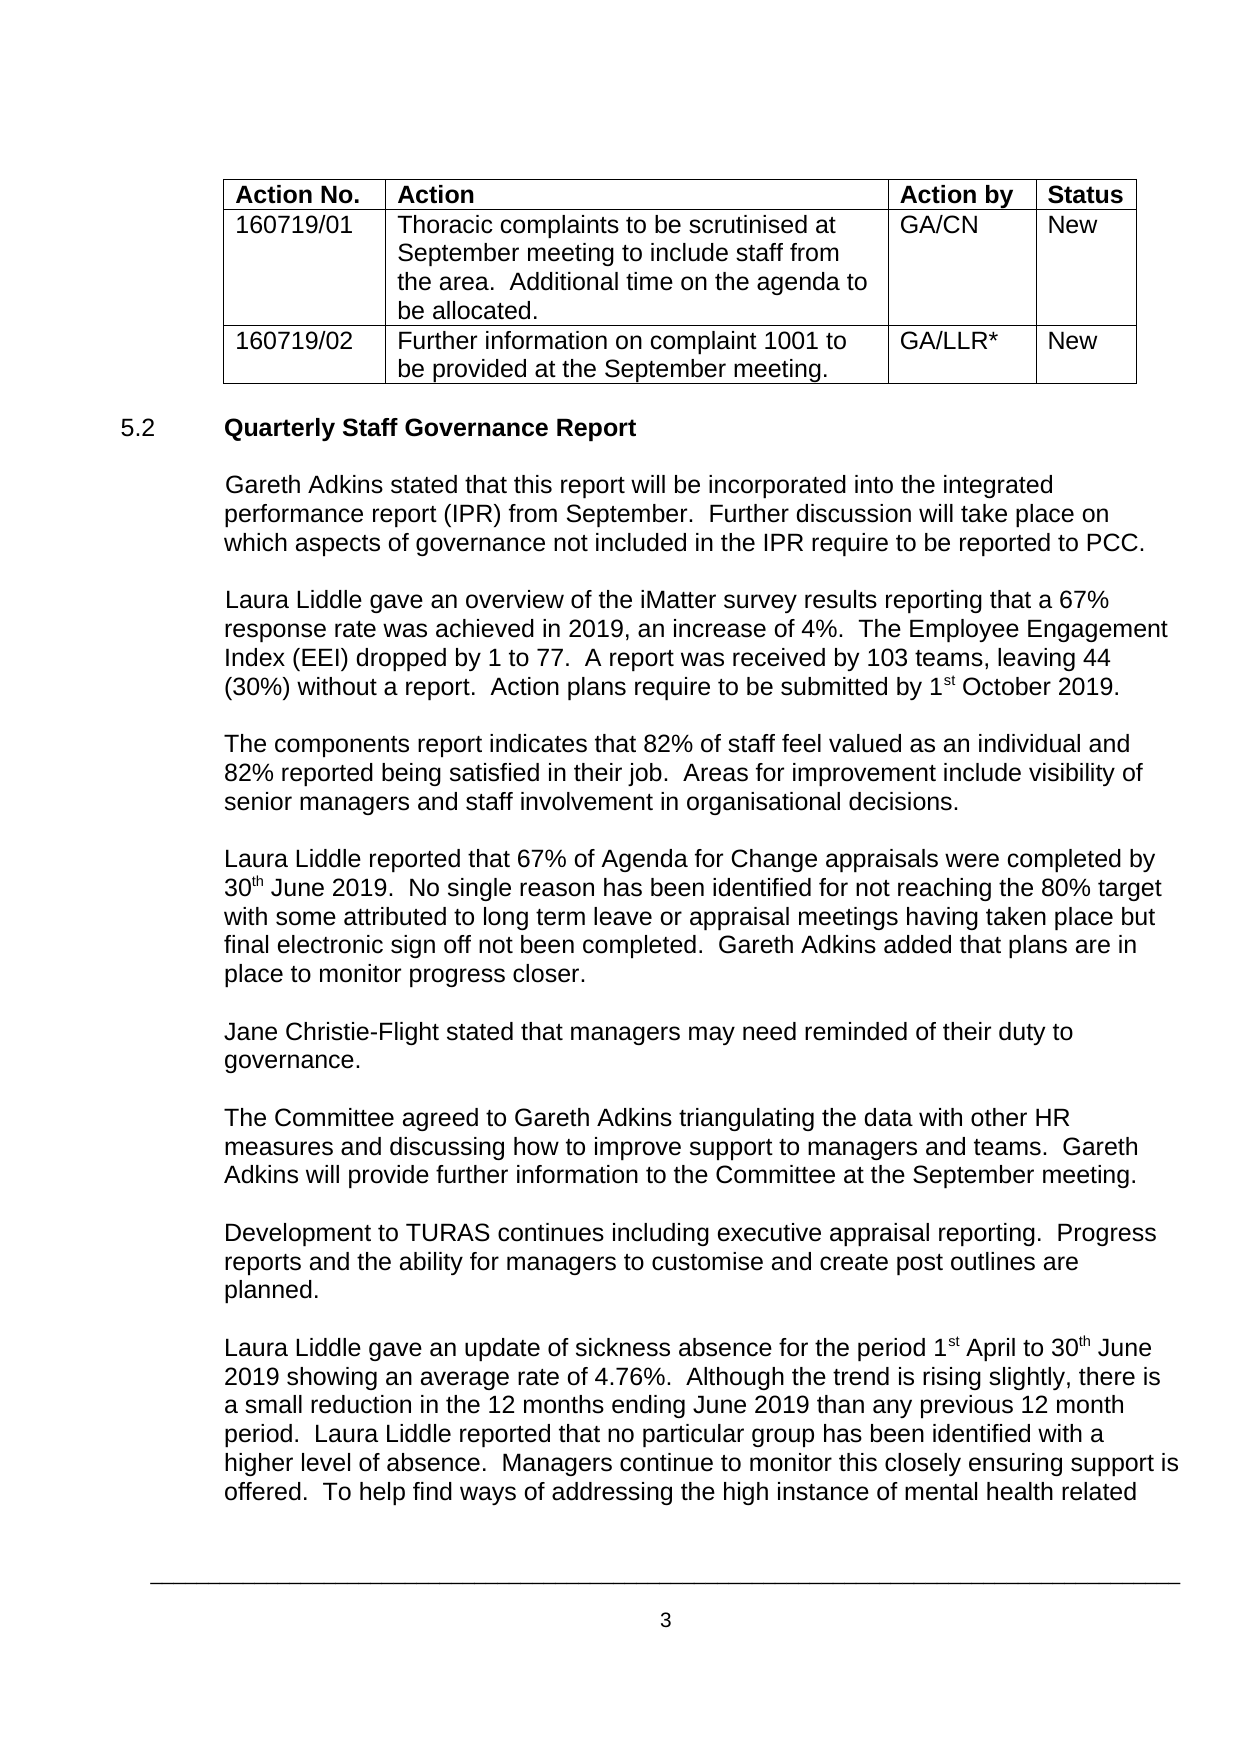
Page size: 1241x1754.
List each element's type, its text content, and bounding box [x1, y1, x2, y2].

table_cell GA/CN [889, 210, 1036, 324]
table_cell Thoracic complaints to be scrutinised at September meeting to include staff from the area. Additional time on the agenda to be allocated. [386, 210, 888, 324]
text Gareth Adkins stated that this report will be incorporated into the integrated performance report (IPR) from September. Further discussion will take place on which aspects of governance not included in the IPR require to be reported to PCC. [224, 470, 1181, 557]
table_header Status [1037, 180, 1136, 208]
text Development to TURAS continues including executive appraisal reporting. Progress reports and the ability for managers to customise and create post outlines are planned. [224, 1218, 1181, 1304]
text Laura Liddle gave an overview of the iMatter survey results reporting that a 67% response rate was achieved in 2019, an increase of 4%. The Employee Engagement Index (EEI) dropped by 1 to 77. A report was received by 103 teams, leaving 44 (30%) without a report. Action plans require to be submitted by 1st October 2019. [224, 585, 1181, 700]
table_header Action by [889, 180, 1036, 208]
text The components report indicates that 82% of staff feel valued as an individual and 82% reported being satisfied in their job. Areas for improvement include visibility of senior managers and staff involvement in organisational decisions. [224, 729, 1181, 815]
table_cell New [1037, 210, 1136, 324]
table_cell GA/LLR* [889, 326, 1036, 383]
table_cell 160719/02 [224, 326, 385, 383]
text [224, 1333, 1181, 1505]
text The Committee agreed to Gareth Adkins triangulating the data with other HR measures and discussing how to improve support to managers and teams. Gareth Adkins will provide further information to the Committee at the September meeting. [224, 1103, 1181, 1189]
table_header Action No. [224, 180, 385, 208]
table_header Action [386, 180, 888, 208]
text 5.2 Quarterly Staff Governance Report [120, 413, 1181, 442]
text Laura Liddle reported that 67% of Agenda for Change appraisals were completed by 30th June 2019. No single reason has been identified for not reaching the 80% target with some attributed to long term leave or appraisal meetings having taken place but final electronic sign off not been completed. Gareth Adkins added that plans are in place to monitor progress closer. [224, 844, 1181, 988]
table_cell Further information on complaint 1001 to be provided at the September meeting. [386, 326, 888, 383]
text Jane Christie-Flight stated that managers may need reminded of their duty to governance. [224, 1017, 1181, 1074]
table_cell 160719/01 [224, 210, 385, 324]
table_cell New [1037, 326, 1136, 383]
